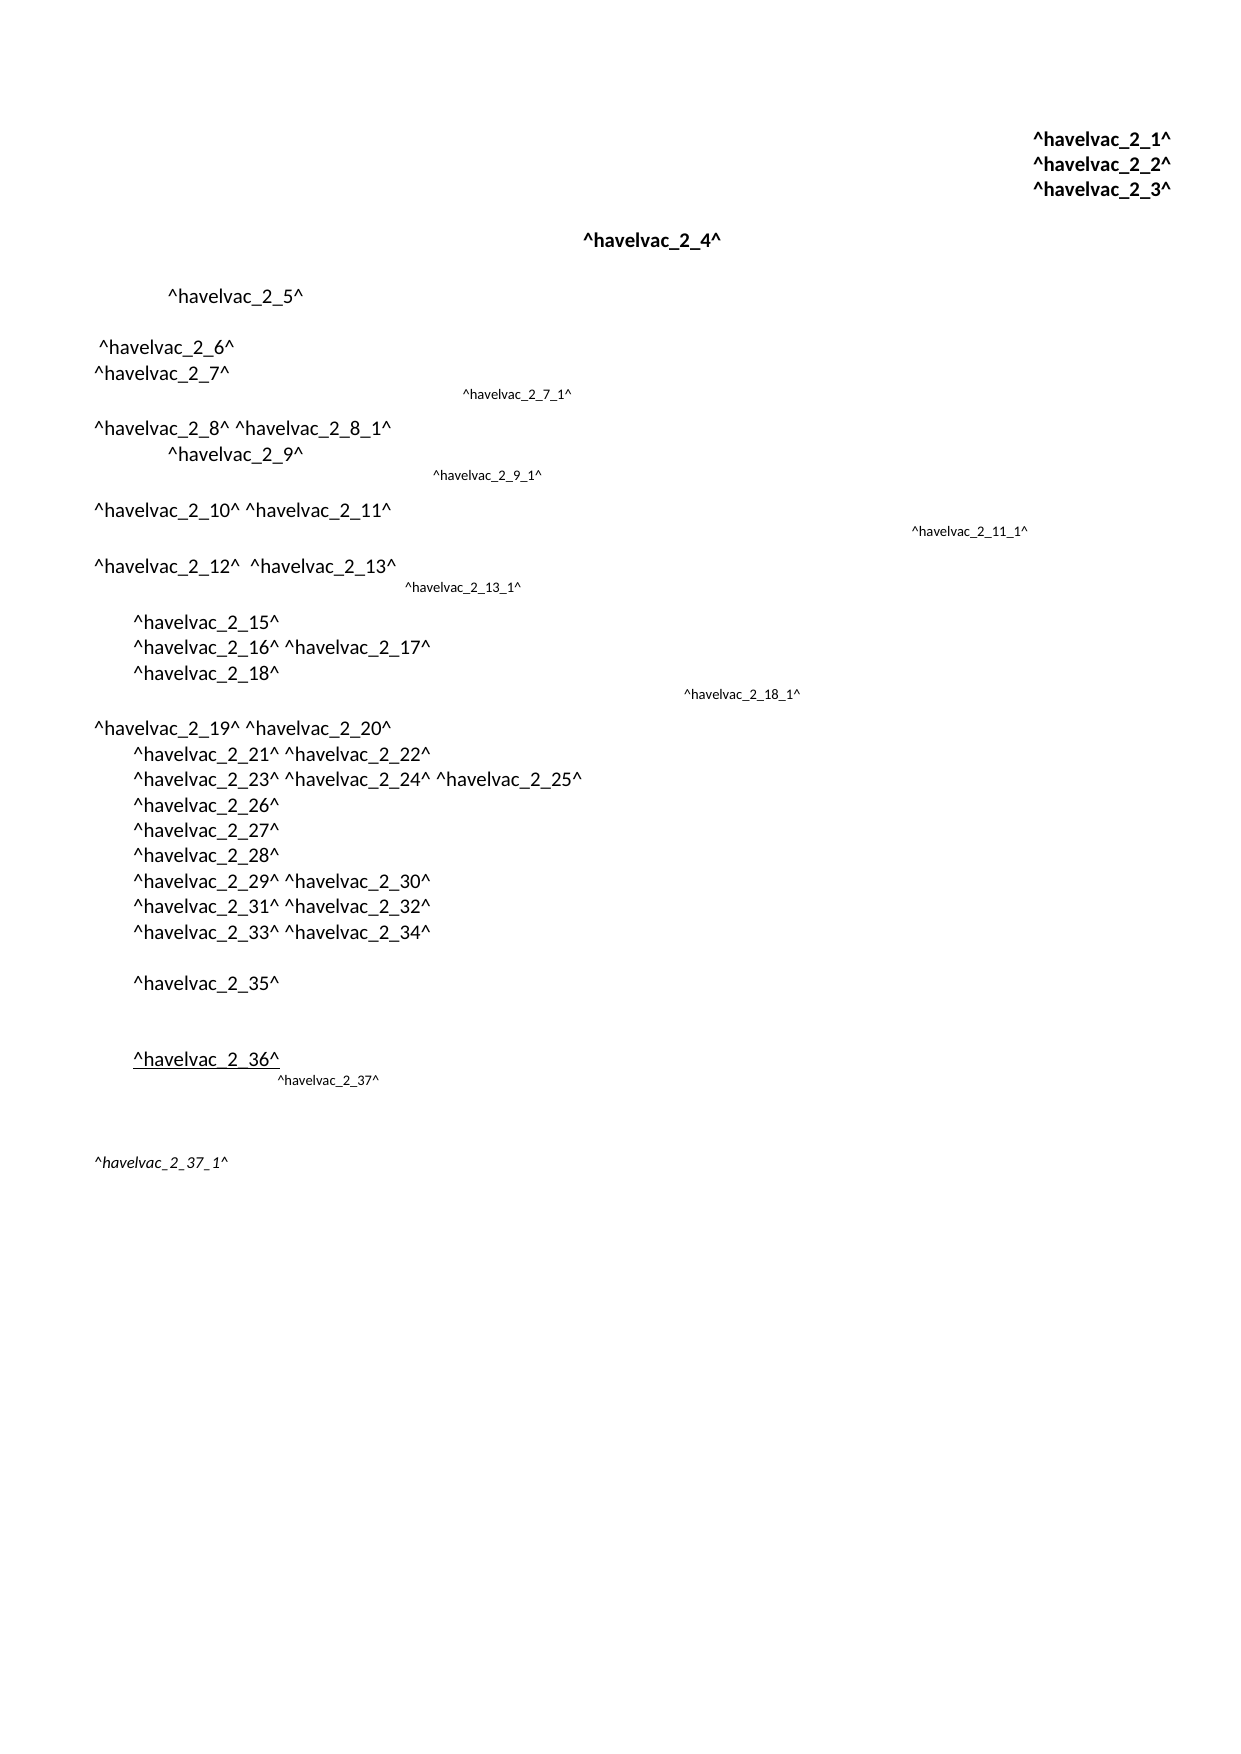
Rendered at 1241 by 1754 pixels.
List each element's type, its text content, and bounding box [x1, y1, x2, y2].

text ^havelvac_2_29^ ^havelvac_2_30^ [94, 868, 1171, 893]
text ^havelvac_2_7^ [94, 360, 1171, 385]
text ^havelvac_2_13_1^ [94, 578, 1171, 609]
text ^havelvac_2_18^ [94, 660, 1171, 685]
text ^havelvac_2_9^ [94, 441, 1171, 466]
text ^havelvac_2_3^ [94, 177, 1171, 202]
text ^havelvac_2_1^ [94, 126, 1171, 151]
text ^havelvac_2_2^ [94, 151, 1171, 177]
text ^havelvac_2_28^ [94, 843, 1171, 868]
text ^havelvac_2_37_1^ [94, 1153, 1171, 1173]
text ^havelvac_2_23^ ^havelvac_2_24^ ^havelvac_2_25^ [94, 766, 1171, 792]
text ^havelvac_2_4^ [94, 227, 1171, 253]
text ^havelvac_2_12^ ^havelvac_2_13^ [94, 553, 1171, 578]
text ^havelvac_2_5^ [94, 283, 1171, 309]
text ^havelvac_2_18_1^ [610, 685, 1171, 716]
text ^havelvac_2_35^ [94, 970, 1171, 995]
text ^havelvac_2_27^ [94, 817, 1171, 843]
text ^havelvac_2_26^ [94, 792, 1171, 817]
text ^havelvac_2_37^ [94, 1071, 1171, 1102]
text ^havelvac_2_21^ ^havelvac_2_22^ [94, 741, 1171, 766]
text ^havelvac_2_8^ ^havelvac_2_8_1^ [94, 416, 1171, 441]
text ^havelvac_2_16^ ^havelvac_2_17^ [94, 634, 1171, 660]
text ^havelvac_2_19^ ^havelvac_2_20^ [94, 716, 1171, 741]
text ^havelvac_2_9_1^ [94, 466, 1171, 497]
text ^havelvac_2_7_1^ [389, 385, 1171, 416]
text ^havelvac_2_36^ [94, 1046, 1171, 1071]
text ^havelvac_2_10^ ^havelvac_2_11^ [94, 497, 1171, 522]
text ^havelvac_2_6^ [94, 334, 1171, 360]
text ^havelvac_2_31^ ^havelvac_2_32^ [94, 893, 1171, 919]
text ^havelvac_2_11_1^ [831, 522, 1171, 553]
text ^havelvac_2_15^ [94, 609, 1171, 634]
text ^havelvac_2_33^ ^havelvac_2_34^ [94, 919, 1171, 944]
